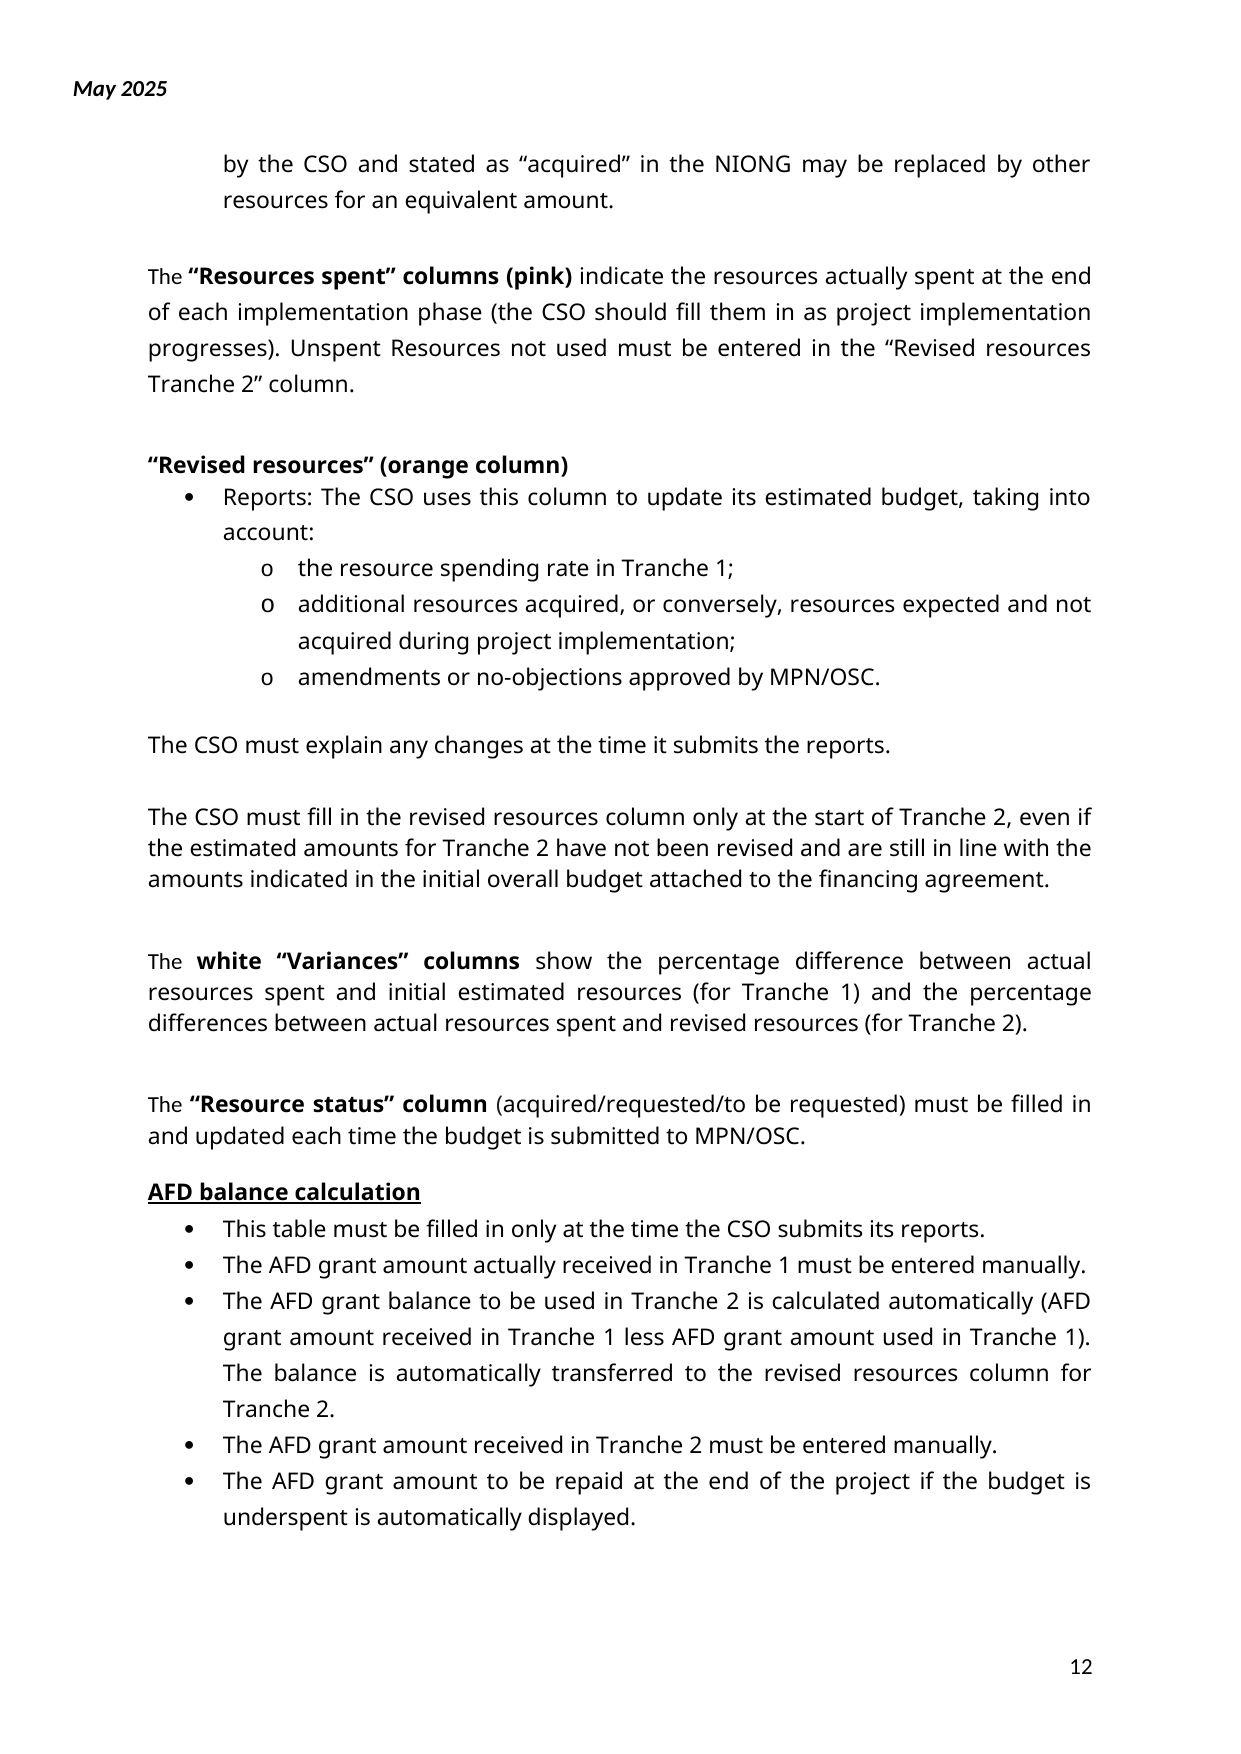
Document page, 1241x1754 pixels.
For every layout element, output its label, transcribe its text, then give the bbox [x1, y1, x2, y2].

list the resource spending rate in Tranche 1; [260, 552, 1092, 584]
list amendments or no-objections approved by MPN/OSC. [260, 661, 1092, 692]
list The AFD grant amount received in Tranche 2 must be entered manually. [185, 1429, 1092, 1460]
list AFD balance calculation [148, 1176, 1092, 1207]
text The CSO must fill in the revised resources column only at the start of Tranche 2, even if the estimated amounts for Tranche 2 have not been revised and are still in line with the amounts indicated in the initial overall budget attached to the financing agreement. [148, 801, 1092, 894]
text The white “Variances” columns show the percentage difference between actual resources spent and initial estimated resources (for Tranche 1) and the percentage differences between actual resources spent and revised resources (for Tranche 2). [148, 945, 1092, 1039]
list additional resources acquired, or conversely, resources expected and not acquired during project implementation; [260, 588, 1092, 656]
list The AFD grant amount to be repaid at the end of the project if the budget is underspent is automatically displayed. [185, 1465, 1092, 1532]
text The CSO must explain any changes at the time it submits the reports. [148, 729, 1092, 760]
text “Revised resources” (orange column) [148, 449, 1092, 480]
list The AFD grant amount actually received in Tranche 1 must be entered manually. [185, 1249, 1092, 1281]
text The “Resource status” column (acquired/requested/to be requested) must be filled in and updated each time the budget is submitted to MPN/OSC. [148, 1088, 1092, 1151]
list Reports: The CSO uses this column to update its estimated budget, taking into account: [185, 480, 1092, 548]
text The “Resources spent” columns (pink) indicate the resources actually spent at the end of each implementation phase (the CSO should fill them in as project implementation progresses). Unspent Resources not used must be entered in the “Revised resources Tranche 2” column. [148, 260, 1092, 399]
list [185, 148, 1092, 215]
list This table must be filled in only at the time the CSO submits its reports. [185, 1213, 1092, 1245]
list The AFD grant balance to be used in Tranche 2 is calculated automatically (AFD grant amount received in Tranche 1 less AFD grant amount used in Tranche 1). The balance is automatically transferred to the revised resources column for Tranche 2. [185, 1285, 1092, 1424]
